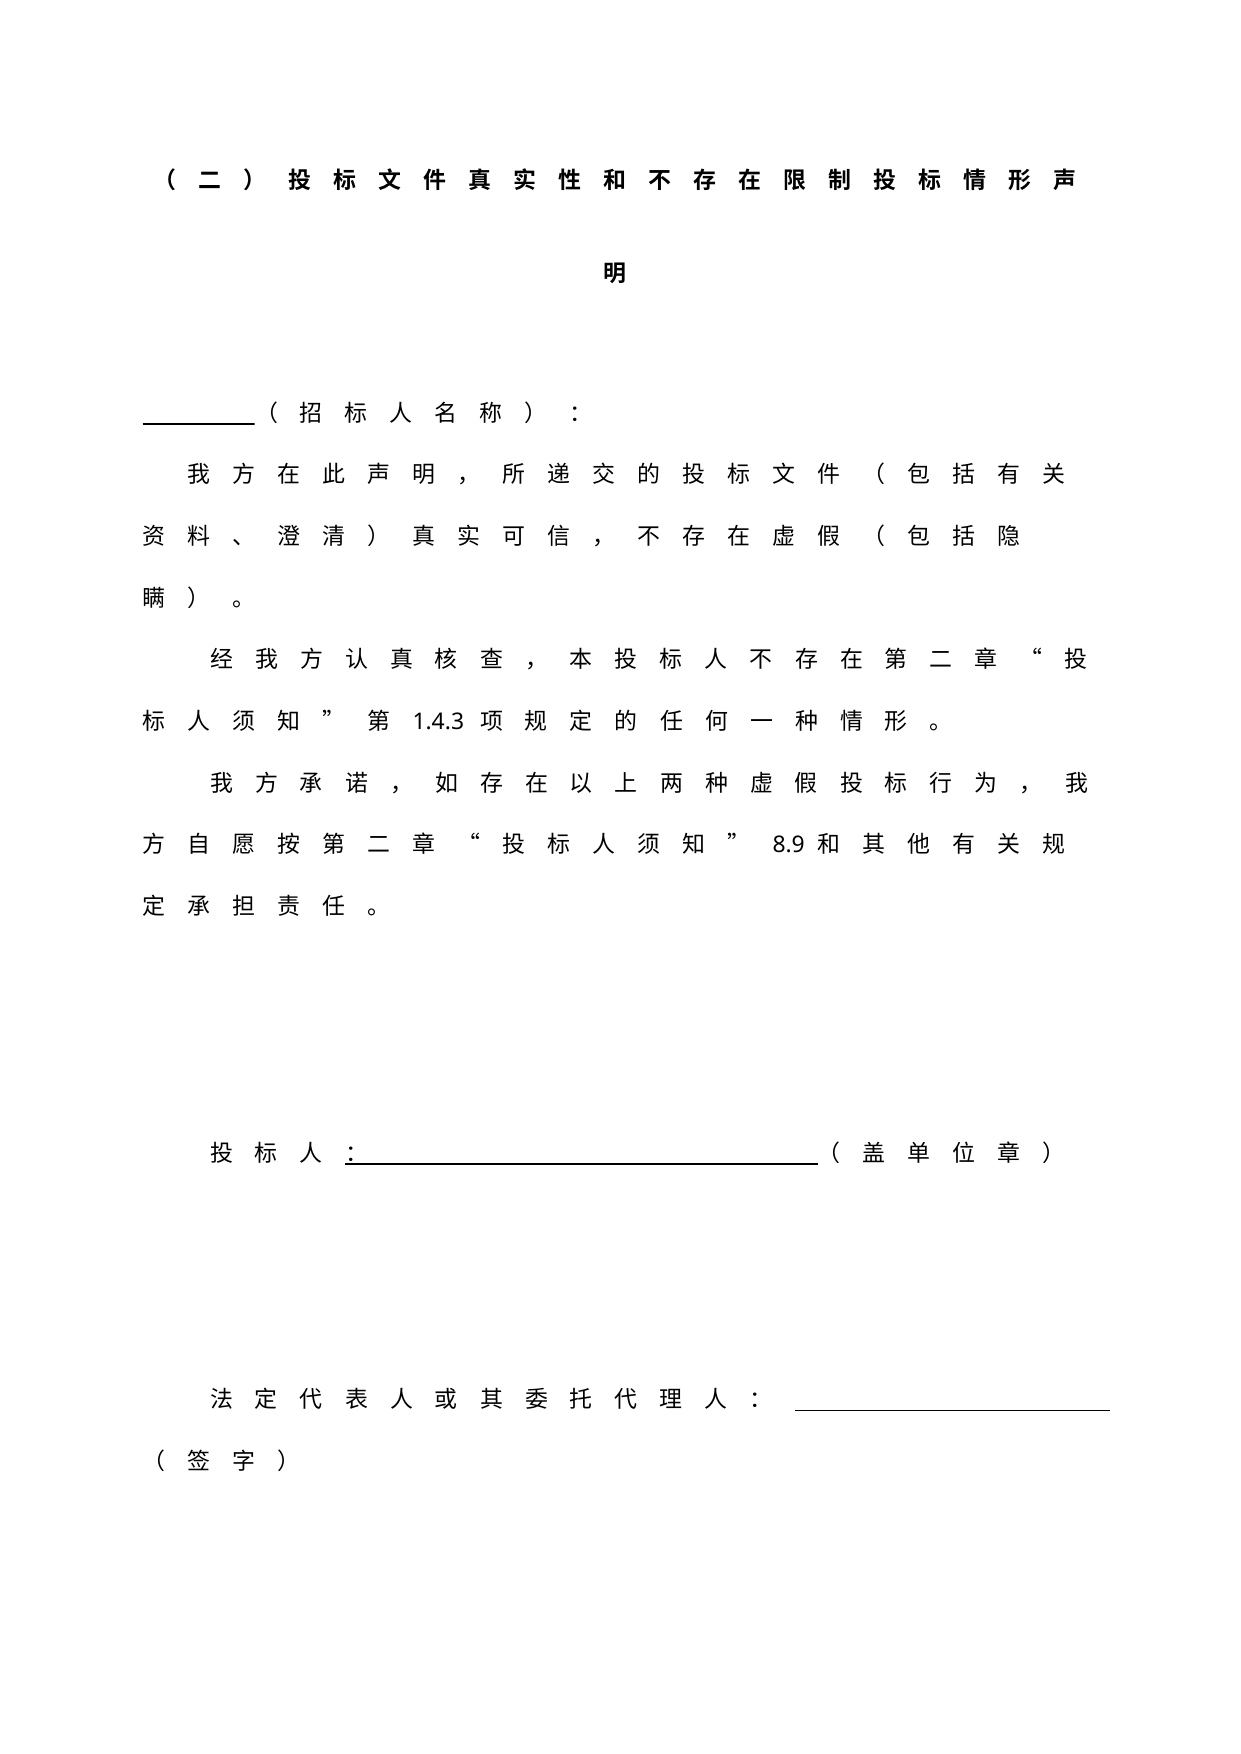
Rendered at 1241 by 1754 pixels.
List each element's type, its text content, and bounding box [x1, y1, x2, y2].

text （招标人名称）： [142, 381, 1110, 442]
text 我方在此声明，所递交的投标文件（包括有关资料、澄清）真实可信，不存在虚假（包括隐瞒）。 [142, 442, 1110, 627]
text 投标人： （盖单位章） [142, 1121, 1110, 1182]
text 我方承诺，如存在以上两种虚假投标行为，我方自愿按第二章“投标人须知”8.9和其他有关规定承担责任。 [142, 751, 1110, 936]
text 经我方认真核查，本投标人不存在第二章“投标人须知”第1.4.3项规定的任何一种情形。 [142, 627, 1110, 751]
text 法定代表人或其委托代理人： （签字） [142, 1367, 1110, 1491]
subtitle （二）投标文件真实性和不存在限制投标情形声明 [142, 148, 1110, 302]
